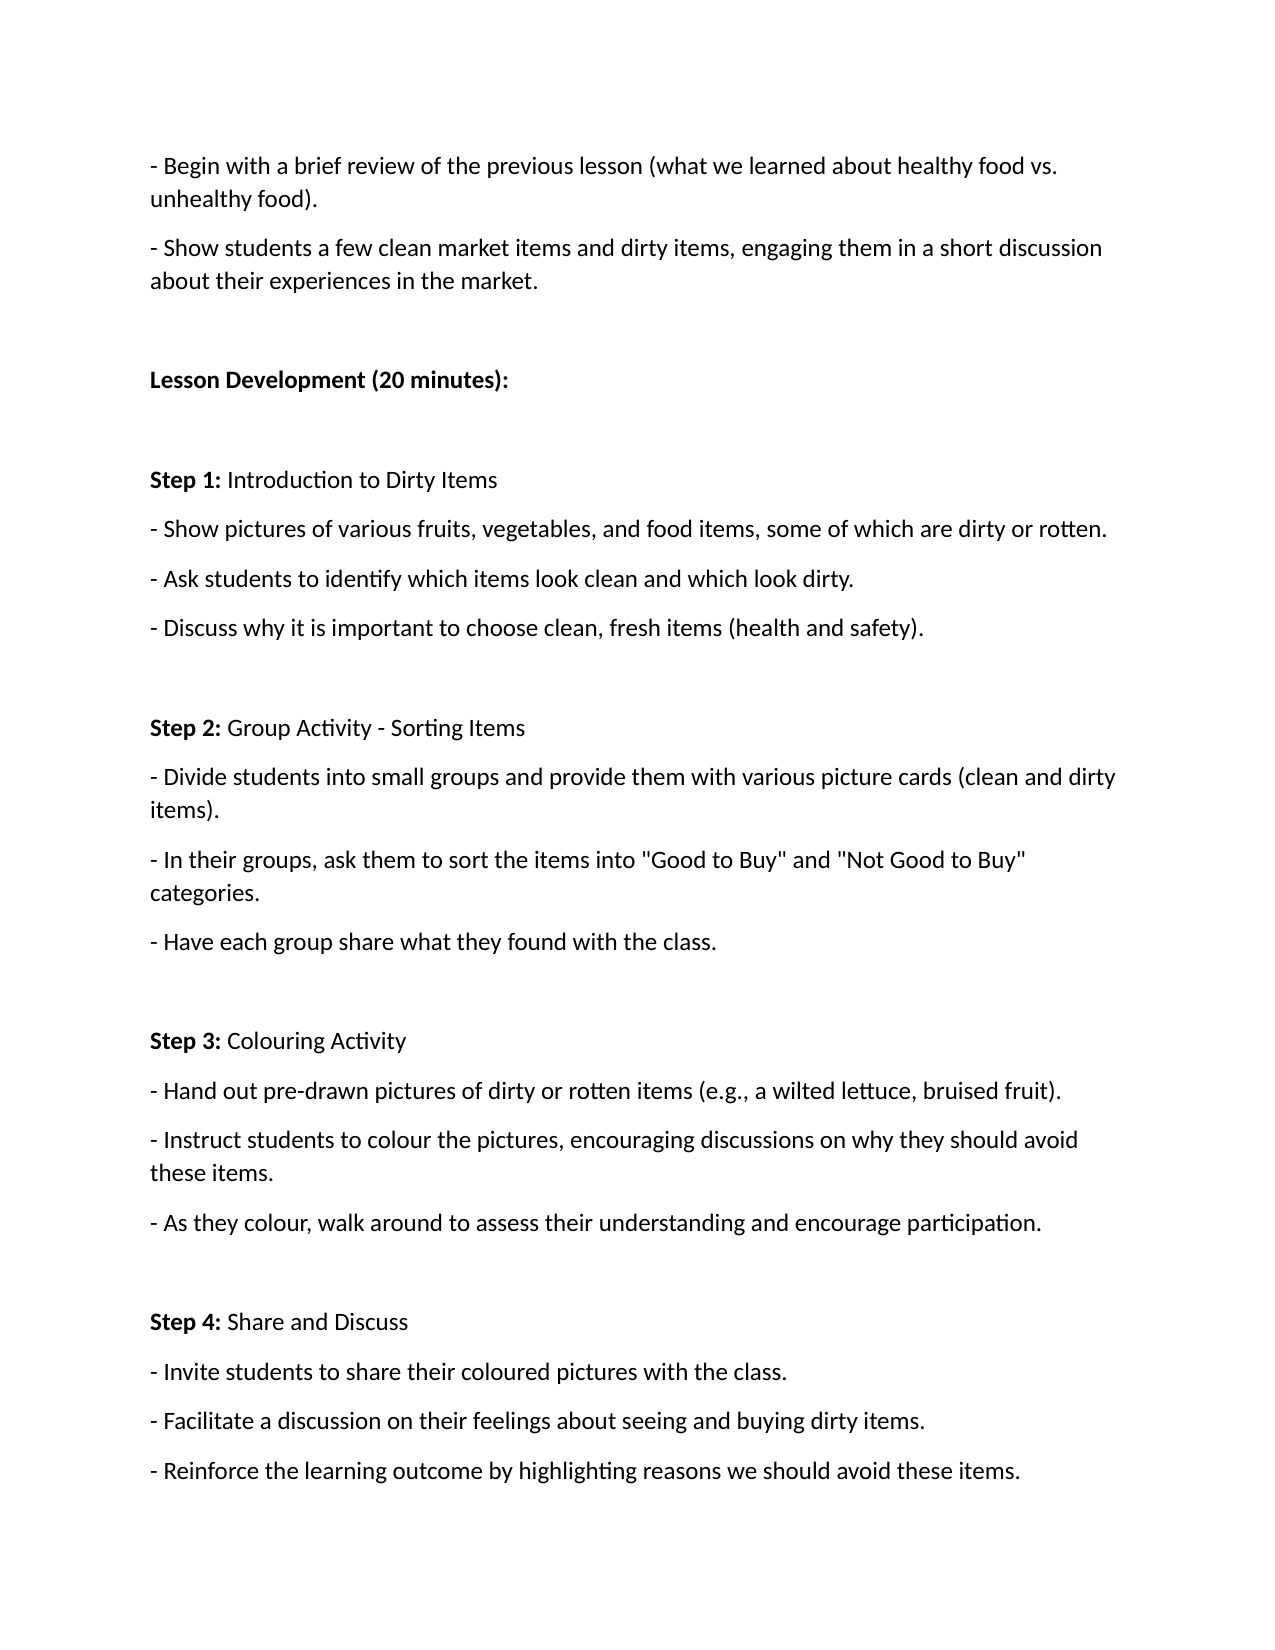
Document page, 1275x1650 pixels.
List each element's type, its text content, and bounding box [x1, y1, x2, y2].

text - Show pictures of various fruits, vegetables, and food items, some of which are dirty or rotten. [150, 513, 1125, 544]
text - As they colour, walk around to assess their understanding and encourage participation. [150, 1207, 1125, 1238]
text Step 1: Introduction to Dirty Items [150, 464, 1125, 494]
text - Discuss why it is important to choose clean, fresh items (health and safety). [150, 612, 1125, 643]
text Lesson Development (20 minutes): [150, 364, 1125, 395]
text - Begin with a brief review of the previous lesson (what we learned about healthy food vs. unhealthy food). [150, 150, 1125, 213]
text - Invite students to share their coloured pictures with the class. [150, 1356, 1125, 1386]
text Step 3: Colouring Activity [150, 1025, 1125, 1056]
text Step 4: Share and Discuss [150, 1306, 1125, 1337]
text - Have each group share what they found with the class. [150, 926, 1125, 957]
text - Divide students into small groups and provide them with various picture cards (clean and dirty items). [150, 761, 1125, 825]
text - Facilitate a discussion on their feelings about seeing and buying dirty items. [150, 1405, 1125, 1436]
text - Instruct students to colour the pictures, encouraging discussions on why they should avoid these items. [150, 1124, 1125, 1188]
text Step 2: Group Activity - Sorting Items [150, 712, 1125, 742]
text - Ask students to identify which items look clean and which look dirty. [150, 563, 1125, 593]
text - Hand out pre-drawn pictures of dirty or rotten items (e.g., a wilted lettuce, bruised fruit). [150, 1075, 1125, 1106]
text - Show students a few clean market items and dirty items, engaging them in a short discussion about their experiences in the market. [150, 232, 1125, 296]
text - In their groups, ask them to sort the items into "Good to Buy" and "Not Good to Buy" categories. [150, 844, 1125, 907]
text - Reinforce the learning outcome by highlighting reasons we should avoid these items. [150, 1455, 1125, 1486]
